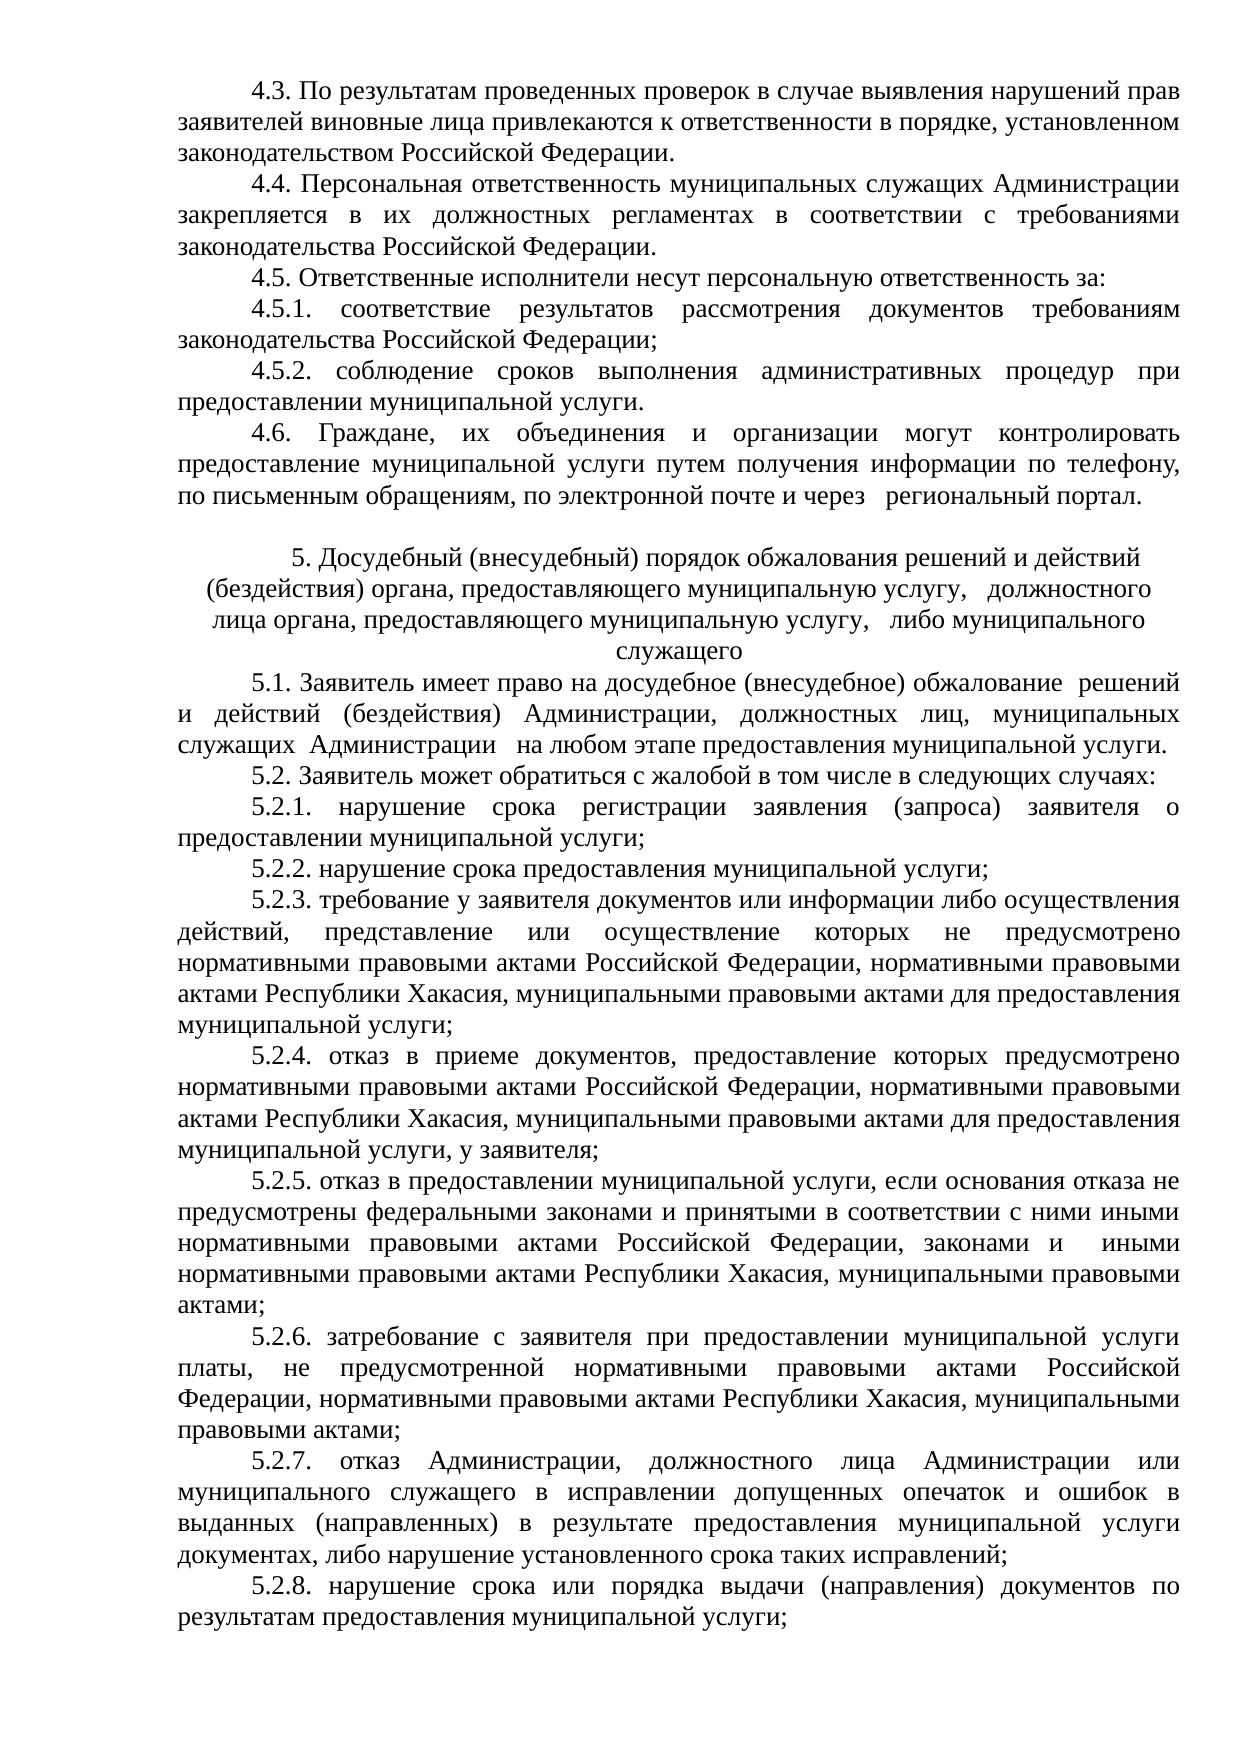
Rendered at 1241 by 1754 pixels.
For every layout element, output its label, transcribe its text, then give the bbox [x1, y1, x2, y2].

text 5. Досудебный (внесудебный) порядок обжалования решений и действий (бездействия) органа, предоставляющего муниципальную услугу, должностного лица органа, предоставляющего муниципальную услугу, либо муниципального служащего [177, 541, 1181, 666]
text 5.1. Заявитель имеет право на досудебное (внесудебное) обжалование решений и действий (бездействия) Администрации, должностных лиц, муниципальных служащих Администрации на любом этапе предоставления муниципальной услуги. [177, 666, 1181, 759]
text 4.5. Ответственные исполнители несут персональную ответственность за: [177, 261, 1181, 292]
text 5.2. Заявитель может обратиться с жалобой в том числе в следующих случаях: [177, 759, 1181, 790]
text 5.2.7. отказ Администрации, должностного лица Администрации или муниципального служащего в исправлении допущенных опечаток и ошибок в выданных (направленных) в результате предоставления муниципальной услуги документах, либо нарушение установленного срока таких исправлений; [177, 1444, 1181, 1569]
text 4.4. Персональная ответственность муниципальных служащих Администрации закрепляется в их должностных регламентах в соответствии с требованиями законодательства Российской Федерации. [177, 167, 1181, 261]
text 5.2.2. нарушение срока предоставления муниципальной услуги; [177, 852, 1181, 884]
text 5.2.1. нарушение срока регистрации заявления (запроса) заявителя о предоставлении муниципальной услуги; [177, 790, 1181, 852]
text 5.2.4. отказ в приеме документов, предоставление которых предусмотрено нормативными правовыми актами Российской Федерации, нормативными правовыми актами Республики Хакасия, муниципальными правовыми актами для предоставления муниципальной услуги, у заявителя; [177, 1039, 1181, 1164]
text 4.5.1. соответствие результатов рассмотрения документов требованиям законодательства Российской Федерации; [177, 292, 1181, 354]
text 5.2.5. отказ в предоставлении муниципальной услуги, если основания отказа не предусмотрены федеральными законами и принятыми в соответствии с ними иными нормативными правовыми актами Российской Федерации, законами и иными нормативными правовыми актами Республики Хакасия, муниципальными правовыми актами; [177, 1164, 1181, 1320]
text 4.6. Граждане, их объединения и организации могут контролировать предоставление муниципальной услуги путем получения информации по телефону, по письменным обращениям, по электронной почте и через региональный портал. [177, 416, 1181, 510]
text 4.3. По результатам проведенных проверок в случае выявления нарушений прав заявителей виновные лица привлекаются к ответственности в порядке, установленном законодательством Российской Федерации. [177, 74, 1181, 167]
text 4.5.2. соблюдение сроков выполнения административных процедур при предоставлении муниципальной услуги. [177, 354, 1181, 416]
text 5.2.6. затребование с заявителя при предоставлении муниципальной услуги платы, не предусмотренной нормативными правовыми актами Российской Федерации, нормативными правовыми актами Республики Хакасия, муниципальными правовыми актами; [177, 1320, 1181, 1444]
text 5.2.8. нарушение срока или порядка выдачи (направления) документов по результатам предоставления муниципальной услуги; [177, 1569, 1181, 1631]
text 5.2.3. требование у заявителя документов или информации либо осуществления действий, представление или осуществление которых не предусмотрено нормативными правовыми актами Российской Федерации, нормативными правовыми актами Республики Хакасия, муниципальными правовыми актами для предоставления муниципальной услуги; [177, 884, 1181, 1039]
